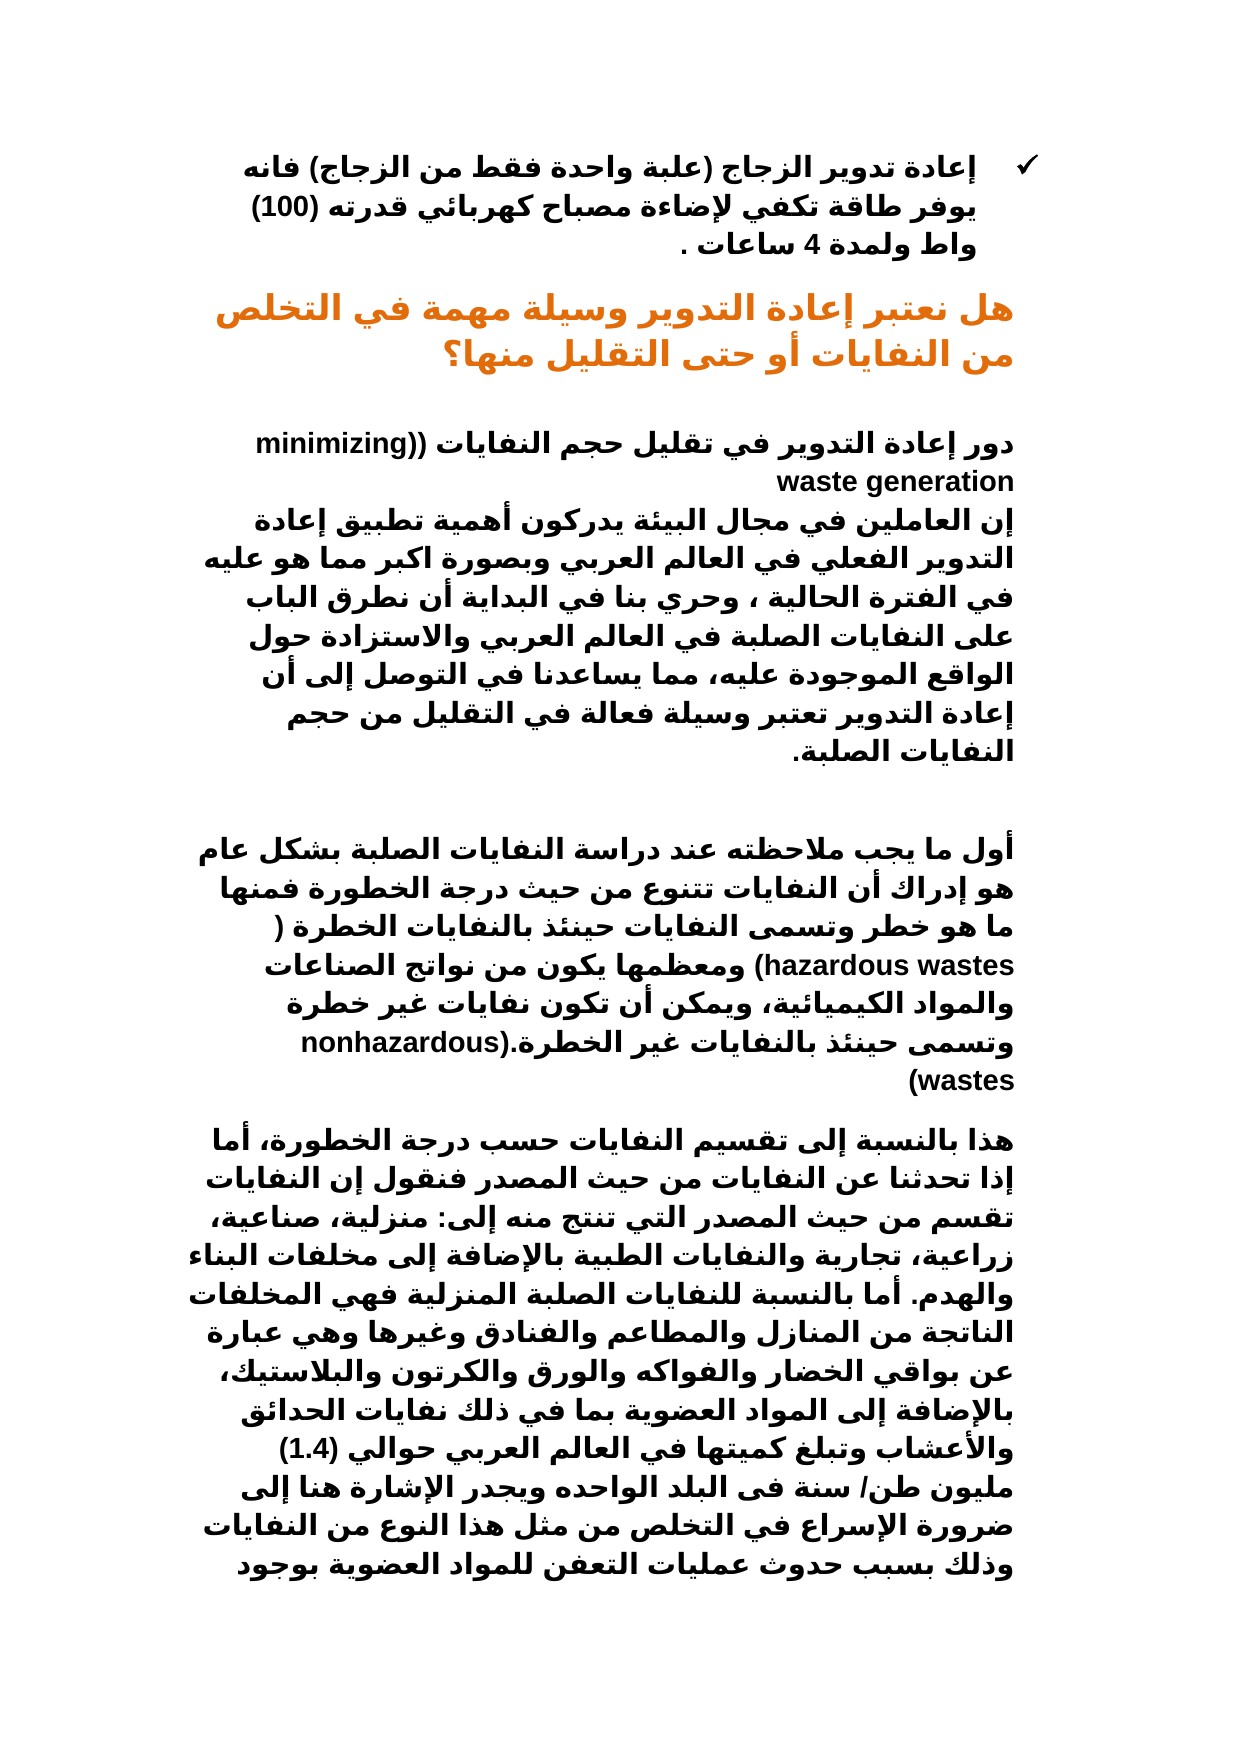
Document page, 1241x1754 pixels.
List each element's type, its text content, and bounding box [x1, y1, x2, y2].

list إعادة تدوير الزجاج (علبة واحدة فقط من الزجاج) فانه يوفر طاقة تكفي لإضاءة مصباح كهربائي قدرته (100) واط ولمدة 4 ساعات . [187, 150, 1015, 261]
text هل نعتبر إعادة التدوير وسيلة مهمة في التخلص من النفايات أو حتى التقليل منها؟ دور إعادة التدوير في تقليل حجم النفايات ((minimizing waste generation إن العاملين في مجال البيئة يدركون أهمية تطبيق إعادة التدوير الفعلي في العالم العربي وبصورة اكبر مما هو عليه في الفترة الحالية ، وحري بنا في البداية أن نطرق الباب على النفايات الصلبة في العالم العربي والاستزادة حول الواقع الموجودة عليه، مما يساعدنا في التوصل إلى أن إعادة التدوير تعتبر وسيلة فعالة في التقليل من حجم النفايات الصلبة. [187, 287, 1015, 768]
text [187, 1123, 1015, 1580]
text أول ما يجب ملاحظته عند دراسة النفايات الصلبة بشكل عام هو إدراك أن النفايات تتنوع من حيث درجة الخطورة فمنها ما هو خطر وتسمى النفايات حينئذ بالنفايات الخطرة (hazardous wastes) ومعظمها يكون من نواتج الصناعات والمواد الكيميائية، ويمكن أن تكون نفايات غير خطرة وتسمى حينئذ بالنفايات غير الخطرة.(nonhazardous wastes) [187, 794, 1015, 1097]
